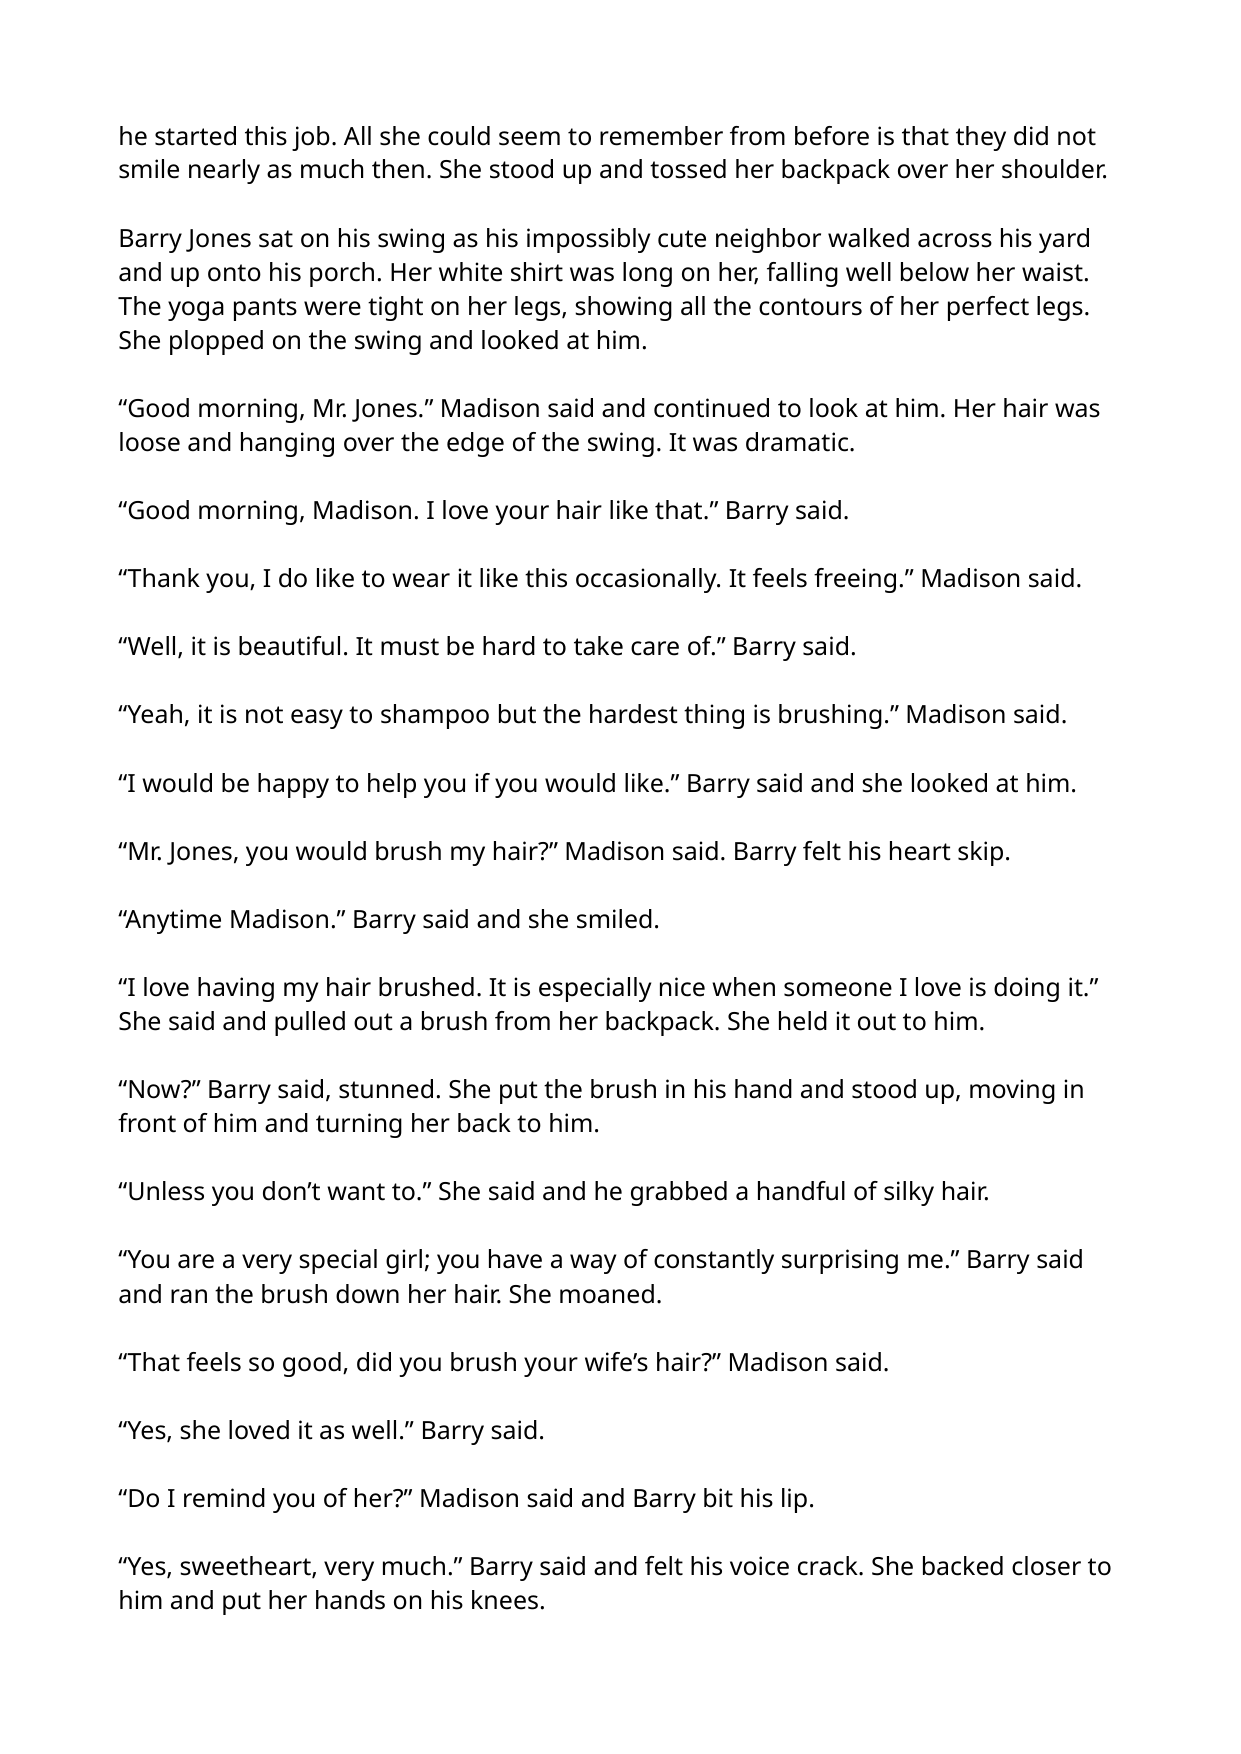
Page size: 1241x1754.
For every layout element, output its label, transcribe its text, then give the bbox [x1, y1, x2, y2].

text “Good morning, Mr. Jones.” Madison said and continued to look at him. Her hair was loose and hanging over the edge of the swing. It was dramatic. [118, 391, 1122, 459]
text “Anytime Madison.” Barry said and she smiled. [118, 902, 1122, 936]
text “Mr. Jones, you would brush my hair?” Madison said. Barry felt his heart skip. [118, 833, 1122, 867]
text “Yes, sweetheart, very much.” Barry said and felt his voice crack. She backed closer to him and put her hands on his knees. [118, 1549, 1122, 1617]
text “Thank you, I do like to wear it like this occasionally. It feels freeing.” Madison said. [118, 561, 1122, 595]
text “You are a very special girl; you have a way of constantly surprising me.” Barry said and ran the brush down her hair. She moaned. [118, 1242, 1122, 1310]
text “Yeah, it is not easy to shampoo but the hardest thing is brushing.” Madison said. [118, 697, 1122, 731]
text “Now?” Barry said, stunned. She put the brush in his hand and stood up, moving in front of him and turning her back to him. [118, 1072, 1122, 1140]
text “Good morning, Madison. I love your hair like that.” Barry said. [118, 493, 1122, 527]
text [118, 118, 1122, 186]
text “I would be happy to help you if you would like.” Barry said and she looked at him. [118, 765, 1122, 799]
text “That feels so good, did you brush your wife’s hair?” Madison said. [118, 1344, 1122, 1378]
text “I love having my hair brushed. It is especially nice when someone I love is doing it.” She said and pulled out a brush from her backpack. She held it out to him. [118, 970, 1122, 1038]
text “Yes, she loved it as well.” Barry said. [118, 1412, 1122, 1447]
text “Do I remind you of her?” Madison said and Barry bit his lip. [118, 1481, 1122, 1515]
text “Well, it is beautiful. It must be hard to take care of.” Barry said. [118, 629, 1122, 663]
text Barry Jones sat on his swing as his impossibly cute neighbor walked across his yard and up onto his porch. Her white shirt was long on her, falling well below her waist. The yoga pants were tight on her legs, showing all the contours of her perfect legs. She plopped on the swing and looked at him. [118, 220, 1122, 357]
text “Unless you don’t want to.” She said and he grabbed a handful of silky hair. [118, 1174, 1122, 1208]
